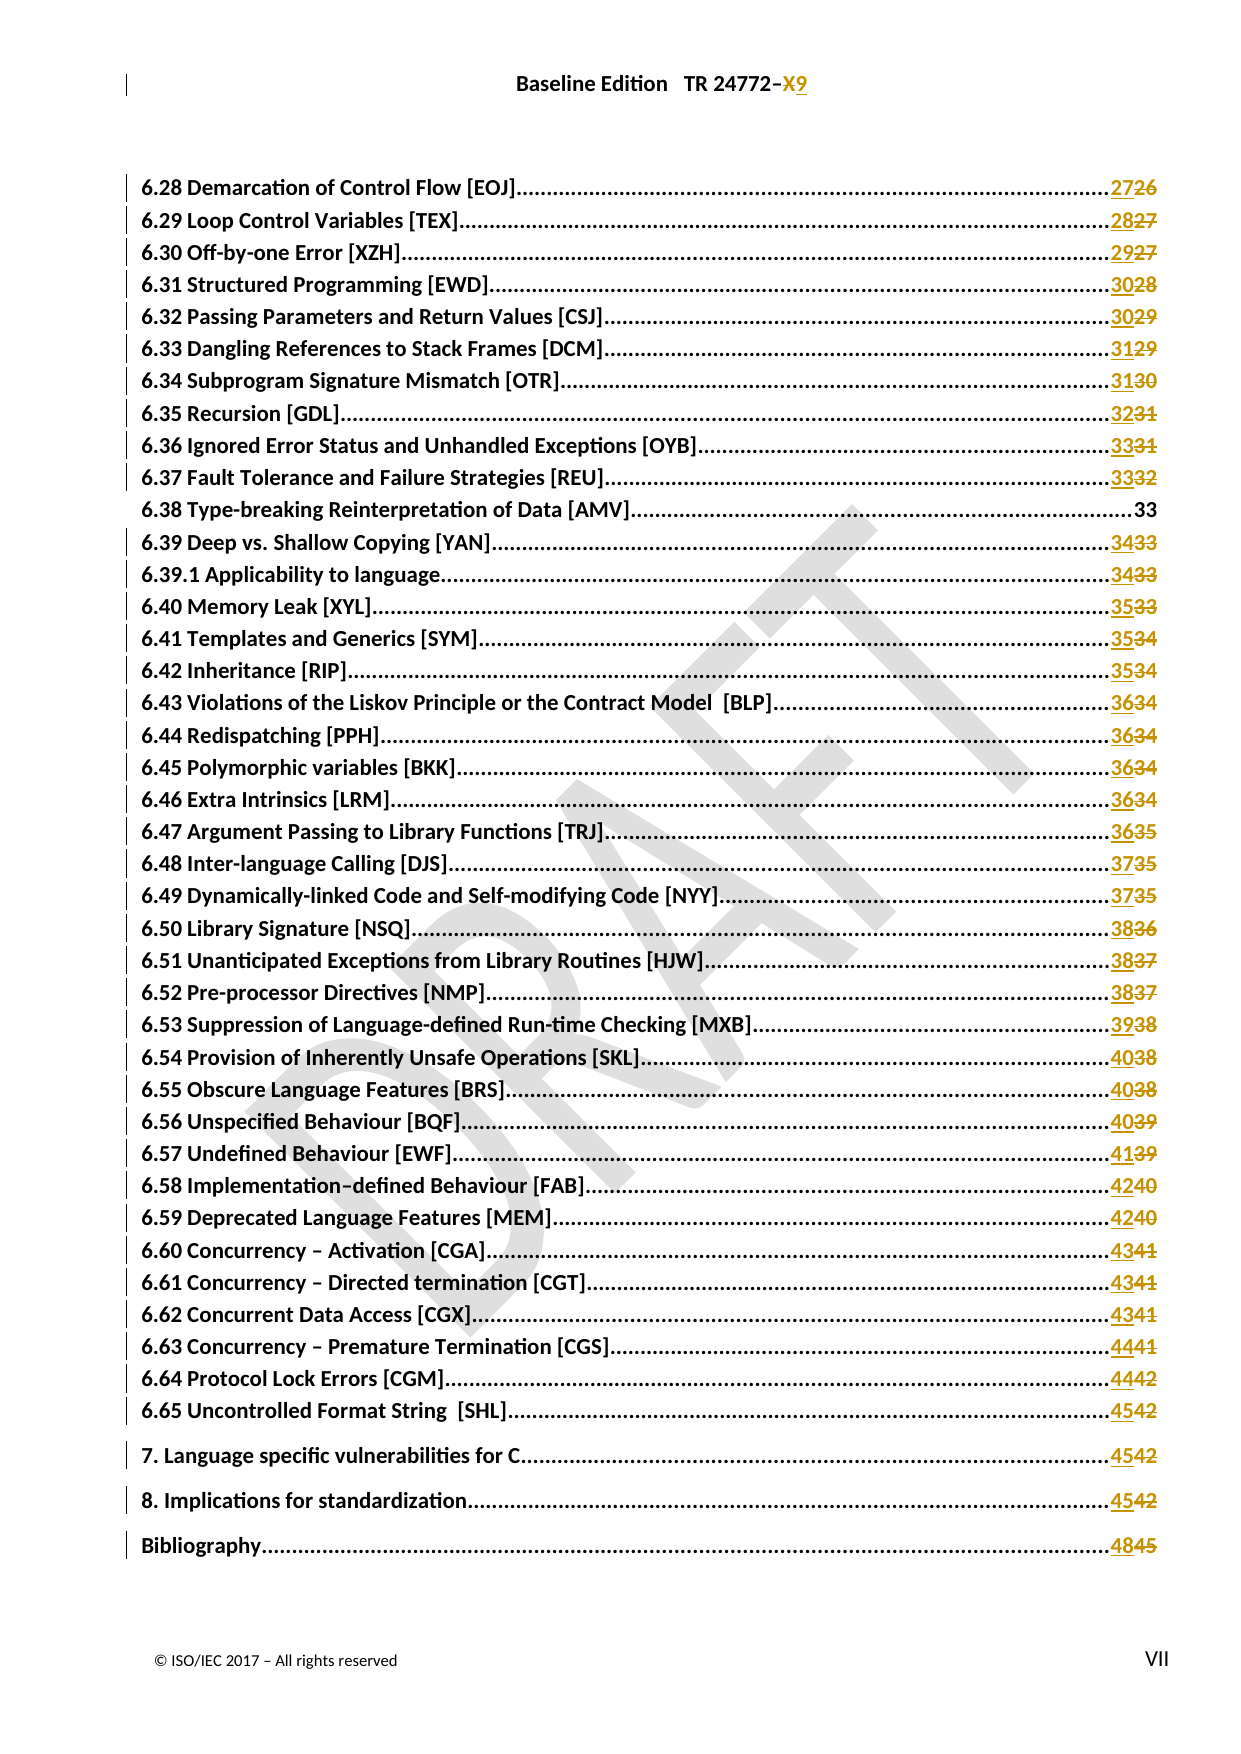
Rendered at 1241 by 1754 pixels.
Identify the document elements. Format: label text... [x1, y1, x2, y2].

text 7. Language specific vulnerabilities for C [141, 1441, 1129, 1469]
text 6.41 Templates and Generics [SYM] [141, 624, 1129, 652]
text 6.44 Redispatching [PPH] [141, 721, 1129, 749]
text 6.37 Fault Tolerance and Failure Strategies [REU] [141, 463, 1129, 491]
text 6.62 Concurrent Data Access [CGX] [141, 1300, 1129, 1328]
text 6.35 Recursion [GDL] [141, 399, 1129, 427]
text 6.49 Dynamically-linked Code and Self-modifying Code [NYY] [141, 882, 1129, 910]
text 6.46 Extra Intrinsics [LRM] [141, 785, 1129, 813]
text Bibliography [141, 1531, 1129, 1559]
text 6.65 Uncontrolled Format String [SHL] [141, 1397, 1129, 1425]
text 6.43 Violations of the Liskov Principle or the Contract Model [BLP] [141, 688, 1129, 717]
text 6.28 Demarcation of Control Flow [EOJ] [141, 173, 1129, 202]
text 6.31 Structured Programming [EWD] [141, 270, 1129, 298]
text 6.30 Off-by-one Error [XZH] [141, 238, 1129, 266]
text 6.29 Loop Control Variables [TEX] [141, 206, 1129, 234]
text 6.63 Concurrency – Premature Termination [CGS] [141, 1332, 1129, 1360]
text 6.42 Inheritance [RIP] [141, 656, 1129, 684]
text 6.32 Passing Parameters and Return Values [CSJ] [141, 302, 1129, 330]
text 6.56 Unspecified Behaviour [BQF] [141, 1107, 1129, 1135]
text 6.50 Library Signature [NSQ] [141, 914, 1129, 942]
text 6.39 Deep vs. Shallow Copying [YAN] [141, 528, 1129, 556]
text 6.38 Type-breaking Reinterpretation of Data [AMV] 33 [141, 495, 1129, 523]
text 6.61 Concurrency – Directed termination [CGT] [141, 1268, 1129, 1296]
text 6.58 Implementation–defined Behaviour [FAB] [141, 1171, 1129, 1199]
text 6.33 Dangling References to Stack Frames [DCM] [141, 334, 1129, 362]
text 6.59 Deprecated Language Features [MEM] [141, 1203, 1129, 1232]
text 6.40 Memory Leak [XYL] [141, 592, 1129, 620]
text 6.64 Protocol Lock Errors [CGM] [141, 1364, 1129, 1392]
text 6.47 Argument Passing to Library Functions [TRJ] [141, 817, 1129, 845]
text 6.34 Subprogram Signature Mismatch [OTR] [141, 367, 1129, 395]
text 8. Implications for standardization [141, 1486, 1129, 1514]
text 6.39.1 Applicability to language [141, 560, 1129, 588]
text 6.45 Polymorphic variables [BKK] [141, 753, 1129, 781]
text 6.54 Provision of Inherently Unsafe Operations [SKL] [141, 1043, 1129, 1071]
text 6.57 Undefined Behaviour [EWF] [141, 1139, 1129, 1167]
text 6.52 Pre-processor Directives [NMP] [141, 978, 1129, 1006]
text 6.36 Ignored Error Status and Unhandled Exceptions [OYB] [141, 431, 1129, 459]
text 6.51 Unanticipated Exceptions from Library Routines [HJW] [141, 946, 1129, 974]
text 6.48 Inter-language Calling [DJS] [141, 849, 1129, 877]
text 6.55 Obscure Language Features [BRS] [141, 1075, 1129, 1103]
text 6.53 Suppression of Language-defined Run-time Checking [MXB] [141, 1010, 1129, 1038]
text 6.60 Concurrency – Activation [CGA] [141, 1236, 1129, 1264]
